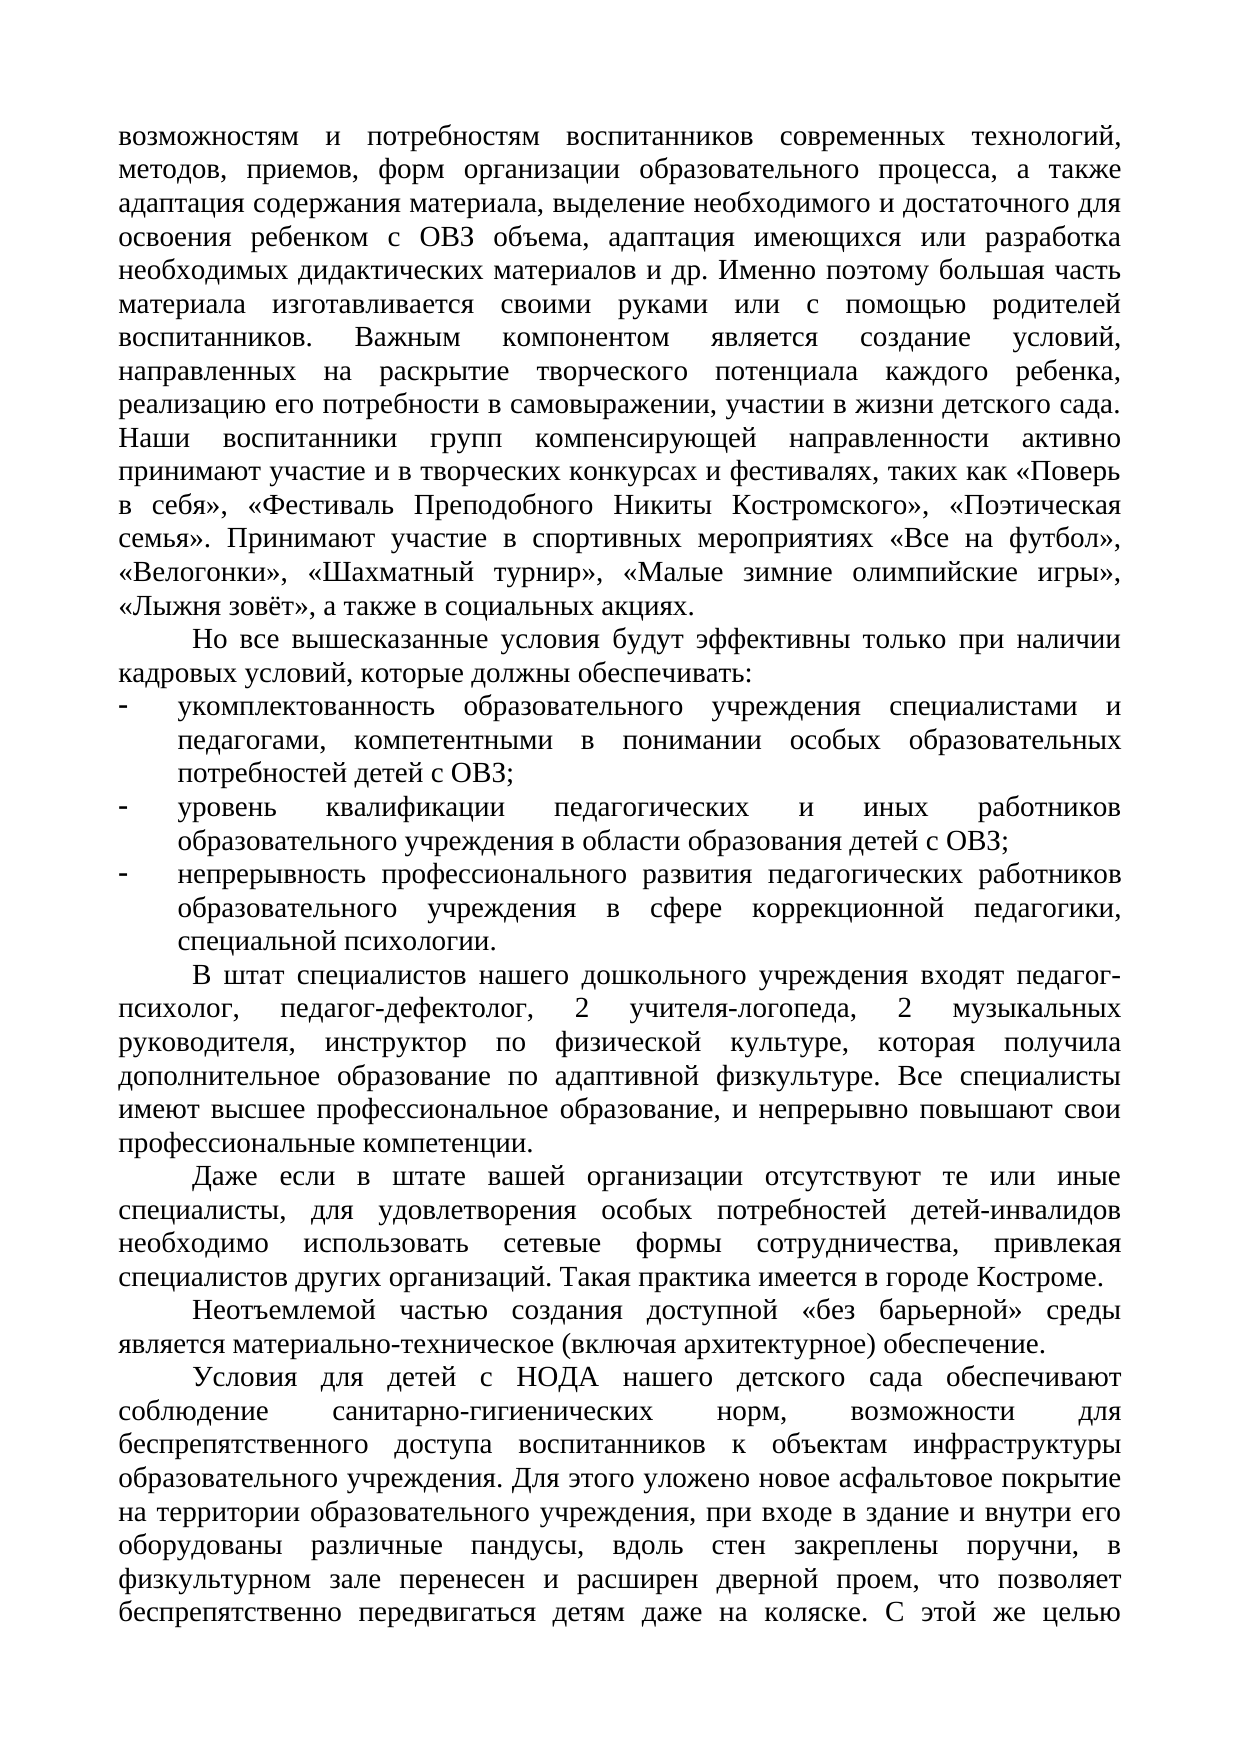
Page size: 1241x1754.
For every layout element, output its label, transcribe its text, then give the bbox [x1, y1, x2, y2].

text Даже если в штате вашей организации отсутствуют те или иные специалисты, для удовлетворения особых потребностей детей-инвалидов необходимо использовать сетевые формы сотрудничества, привлекая специалистов других организаций. Такая практика имеется в городе Костроме. [118, 1158, 1122, 1292]
list укомплектованность образовательного учреждения специалистами и педагогами, компетентными в понимании особых образовательных потребностей детей с ОВЗ; [118, 688, 1122, 789]
list непрерывность профессионального развития педагогических работников образовательного учреждения в сфере коррекционной педагогики, специальной психологии. [118, 856, 1122, 957]
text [118, 118, 1122, 621]
list уровень квалификации педагогических и иных работников образовательного учреждения в области образования детей с ОВЗ; [118, 789, 1122, 856]
text Неотъемлемой частью создания доступной «без барьерной» среды является материально-техническое (включая архитектурное) обеспечение. [118, 1292, 1122, 1359]
text Но все вышесказанные условия будут эффективны только при наличии кадровых условий, которые должны обеспечивать: [118, 621, 1122, 688]
text В штат специалистов нашего дошкольного учреждения входят педагог-психолог, педагог-дефектолог, 2 учителя-логопеда, 2 музыкальных руководителя, инструктор по физической культуре, которая получила дополнительное образование по адаптивной физкультуре. Все специалисты имеют высшее профессиональное образование, и непрерывно повышают свои профессиональные компетенции. [118, 957, 1122, 1158]
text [118, 1359, 1122, 1628]
